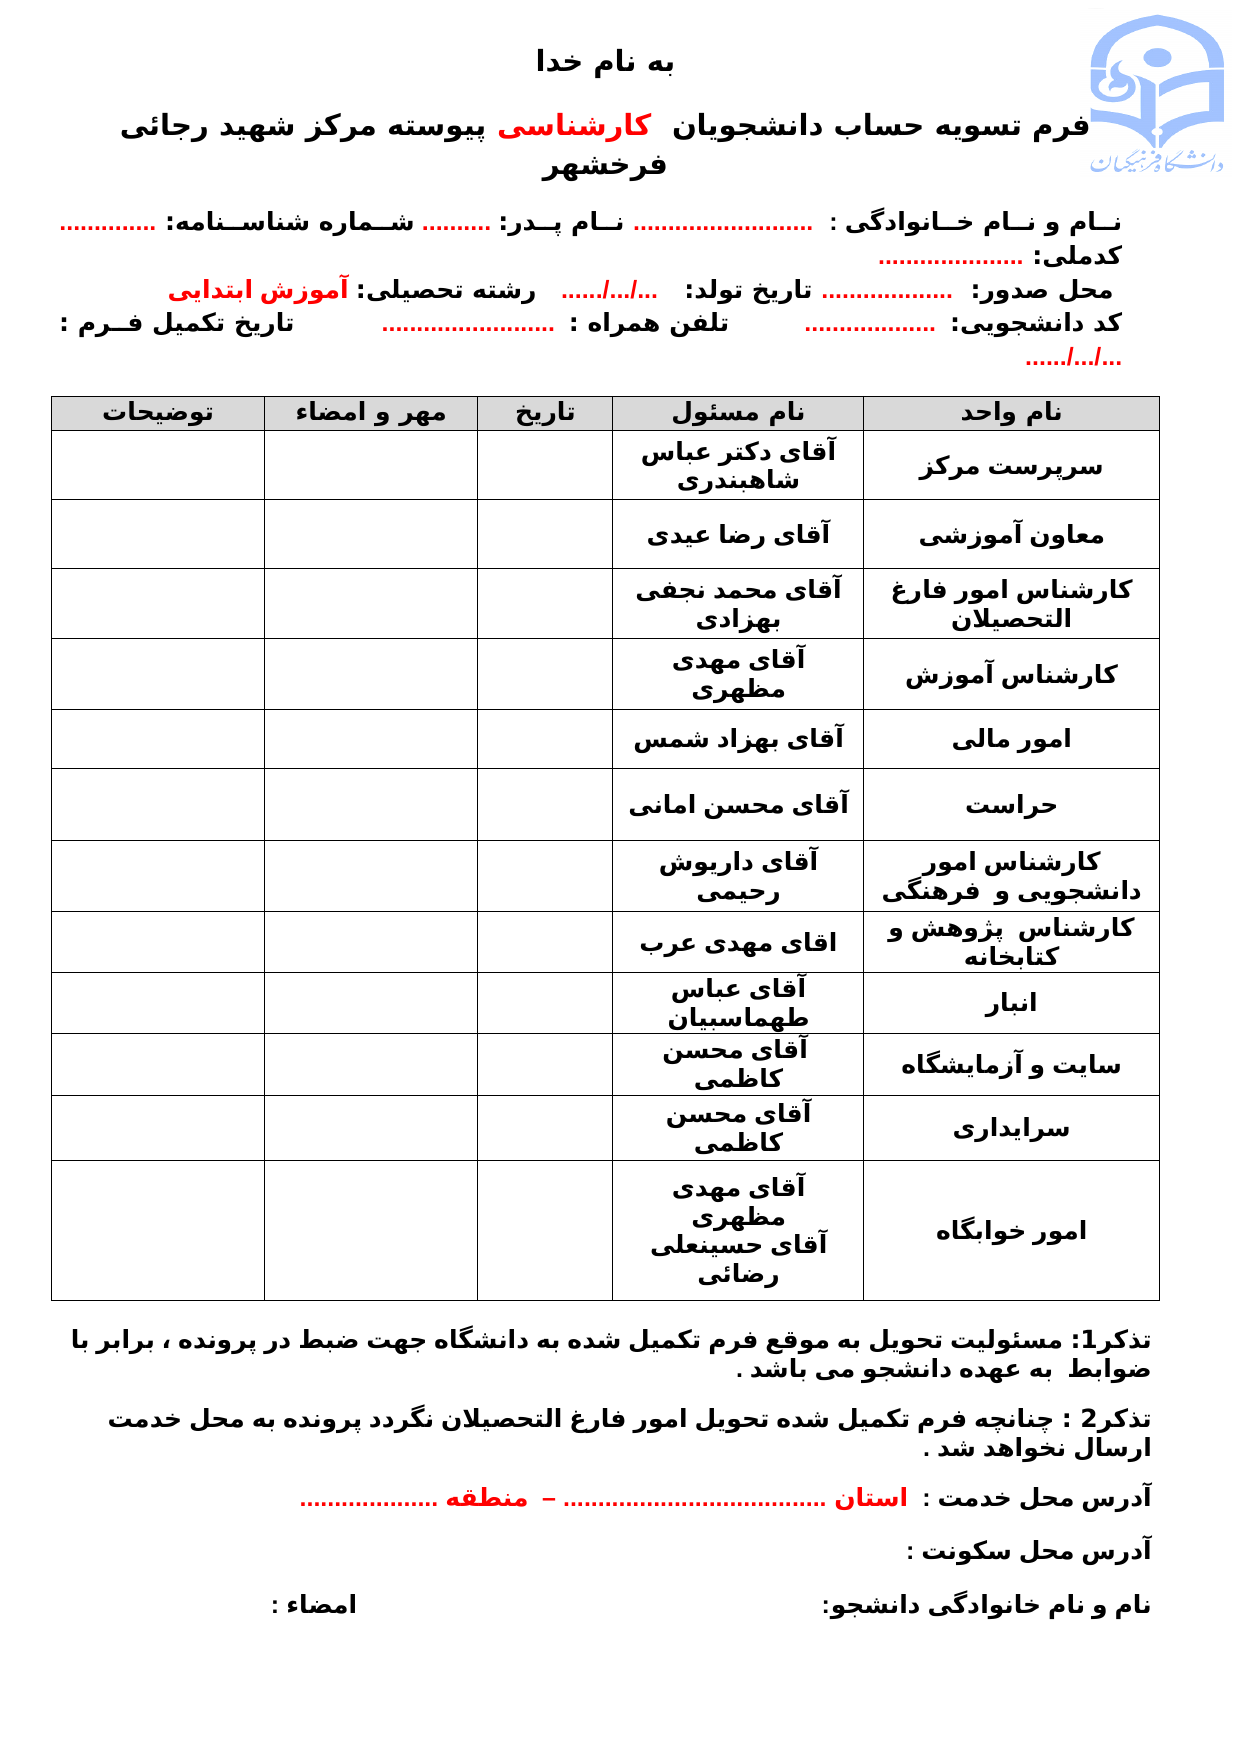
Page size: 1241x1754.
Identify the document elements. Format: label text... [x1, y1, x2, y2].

table_cell [478, 569, 612, 638]
table_header نام واحد [864, 397, 1159, 430]
table_cell [478, 431, 612, 499]
table_cell آقای محمد نجفی بهزادی [613, 569, 863, 638]
table_cell آقای دکتر عباس شاهبندری [613, 431, 863, 499]
table_cell سایت و آزمایشگاه [864, 1034, 1159, 1094]
table_cell حراست [864, 769, 1159, 839]
table_cell [478, 769, 612, 839]
table_cell [265, 841, 477, 911]
table_cell [265, 569, 477, 638]
table_cell امور مالی [864, 710, 1159, 768]
table_cell [52, 639, 264, 709]
table_cell معاون آموزشی [864, 500, 1159, 568]
text آدرس محل سکونت : [59, 1536, 1152, 1565]
text محل صدور: ................... تاریخ تولد: .../.../...... رشته تحصیلی: آموزش ابتدایی [59, 274, 1122, 304]
table_cell [265, 973, 477, 1033]
table_cell [52, 1096, 264, 1160]
table_cell [265, 1096, 477, 1160]
table_cell [478, 1096, 612, 1160]
table_cell [265, 500, 477, 568]
table_cell [478, 912, 612, 972]
table_cell سرپرست مرکز [864, 431, 1159, 499]
table_cell آقای رضا عیدی [613, 500, 863, 568]
table_cell [265, 639, 477, 709]
table_cell [52, 431, 264, 499]
table_cell [52, 1034, 264, 1094]
table_cell آقای داریوش رحیمی [613, 841, 863, 911]
table_header تاریخ [478, 397, 612, 430]
table_cell [52, 912, 264, 972]
table_cell [478, 973, 612, 1033]
table_cell آقای بهزاد شمس [613, 710, 863, 768]
text نام و نام خانوادگی دانشجو: امضاء : [59, 1590, 1152, 1619]
table_cell [52, 500, 264, 568]
table_cell [478, 710, 612, 768]
table_cell [52, 710, 264, 768]
text آدرس محل خدمت : استان ...................................... – منطقه .................... [59, 1482, 1152, 1511]
table_cell [265, 912, 477, 972]
text تذکر2 : چنانچه فرم تکمیل شده تحویل امور فارغ التحصیلان نگردد پرونده به محل خدمت ارسال نخواهد شد . [59, 1403, 1152, 1462]
table_cell [52, 841, 264, 911]
text فرم تسویه حساب دانشجویان کارشناسی پیوسته مرکز شهید رجائی فرخشهر [59, 108, 1152, 181]
table_cell [478, 500, 612, 568]
text به نام خدا [59, 44, 1152, 78]
table_cell انبار [864, 973, 1159, 1033]
table_cell [52, 1161, 264, 1300]
table_cell [478, 1161, 612, 1300]
table_cell آقای محسن کاظمی [613, 1034, 863, 1094]
table_cell آقای مهدی مظهری آقای حسینعلی رضائی [613, 1161, 863, 1300]
table_cell آقای عباس طهماسبیان [613, 973, 863, 1033]
table_cell [265, 1161, 477, 1300]
table_cell امور خوابگاه [864, 1161, 1159, 1300]
table_cell کارشناس امور دانشجویی و فرهنگی [864, 841, 1159, 911]
text نام و نام خانوادگی : .......................... نام پدر: .......... شماره شناسنامه: .............. کدملی: ..................... [59, 207, 1122, 270]
table_cell [52, 769, 264, 839]
table_cell [478, 841, 612, 911]
table_cell آقای محسن کاظمی [613, 1096, 863, 1160]
text کد دانشجویی: ................... تلفن همراه : ......................... تاریخ تکمیل فرم : .../.../...... [59, 308, 1122, 371]
table_cell [52, 973, 264, 1033]
table_header توضیحات [52, 397, 264, 430]
table_cell آقای مهدی مظهری [613, 639, 863, 709]
table_cell [265, 1034, 477, 1094]
table_cell آقای محسن امانی [613, 769, 863, 839]
table_cell سرایداری [864, 1096, 1159, 1160]
text تذکر1: مسئولیت تحویل به موقع فرم تکمیل شده به دانشگاه جهت ضبط در پرونده ، برابر با ضوابط به عهده دانشجو می باشد . [59, 1324, 1152, 1383]
table_cell [265, 769, 477, 839]
table_cell اقای مهدی عرب [613, 912, 863, 972]
table_cell کارشناس پژوهش و کتابخانه [864, 912, 1159, 972]
table_header مهر و امضاء [265, 397, 477, 430]
table_cell کارشناس امور فارغ التحصیلان [864, 569, 1159, 638]
table_cell کارشناس آموزش [864, 639, 1159, 709]
table_cell [265, 710, 477, 768]
table_cell [52, 569, 264, 638]
table_cell [478, 1034, 612, 1094]
table_header نام مسئول [613, 397, 863, 430]
table_cell [478, 639, 612, 709]
table_cell [265, 431, 477, 499]
